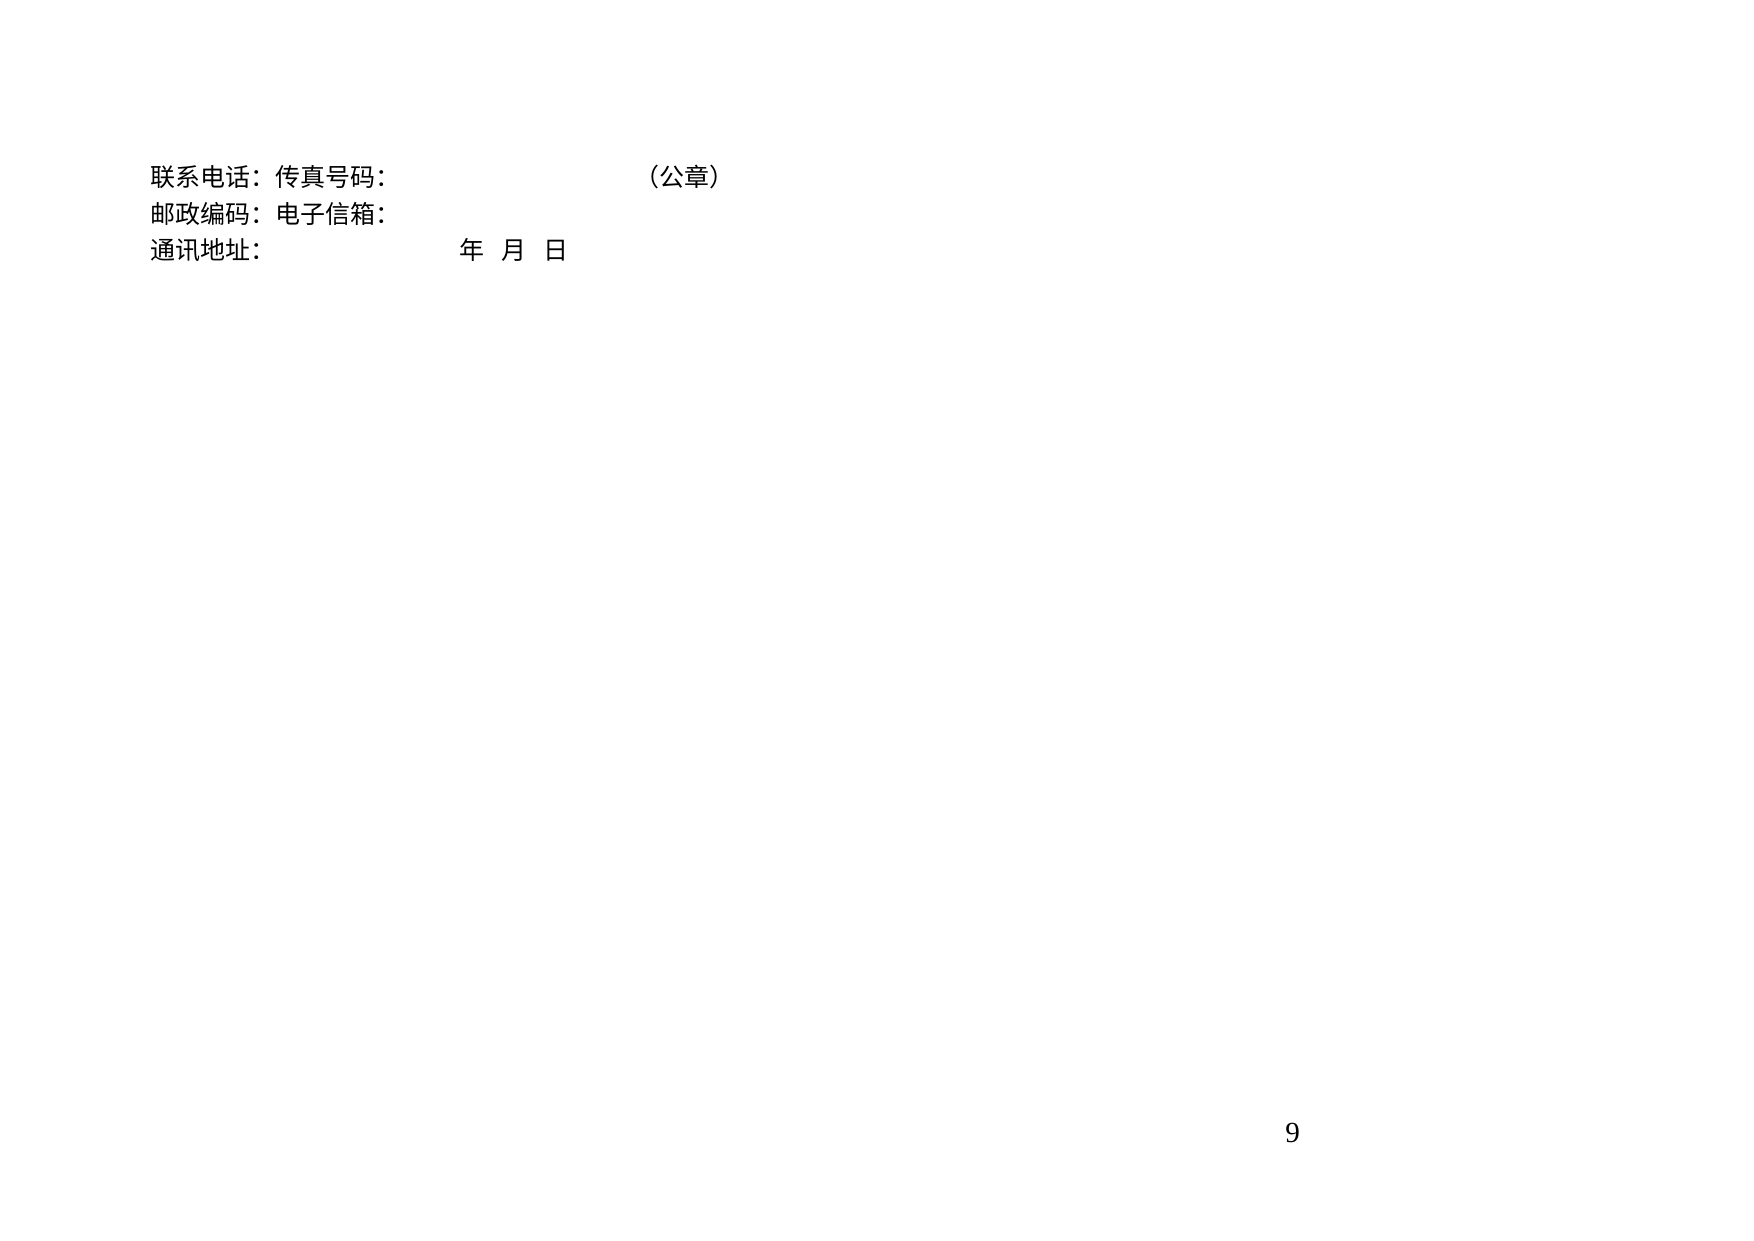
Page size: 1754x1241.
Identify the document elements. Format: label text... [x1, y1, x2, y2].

text 联系电话：传真号码： （公章） [150, 158, 1604, 194]
text 邮政编码：电子信箱： [150, 194, 1604, 230]
text 通讯地址： 年 月 日 [150, 230, 1604, 267]
